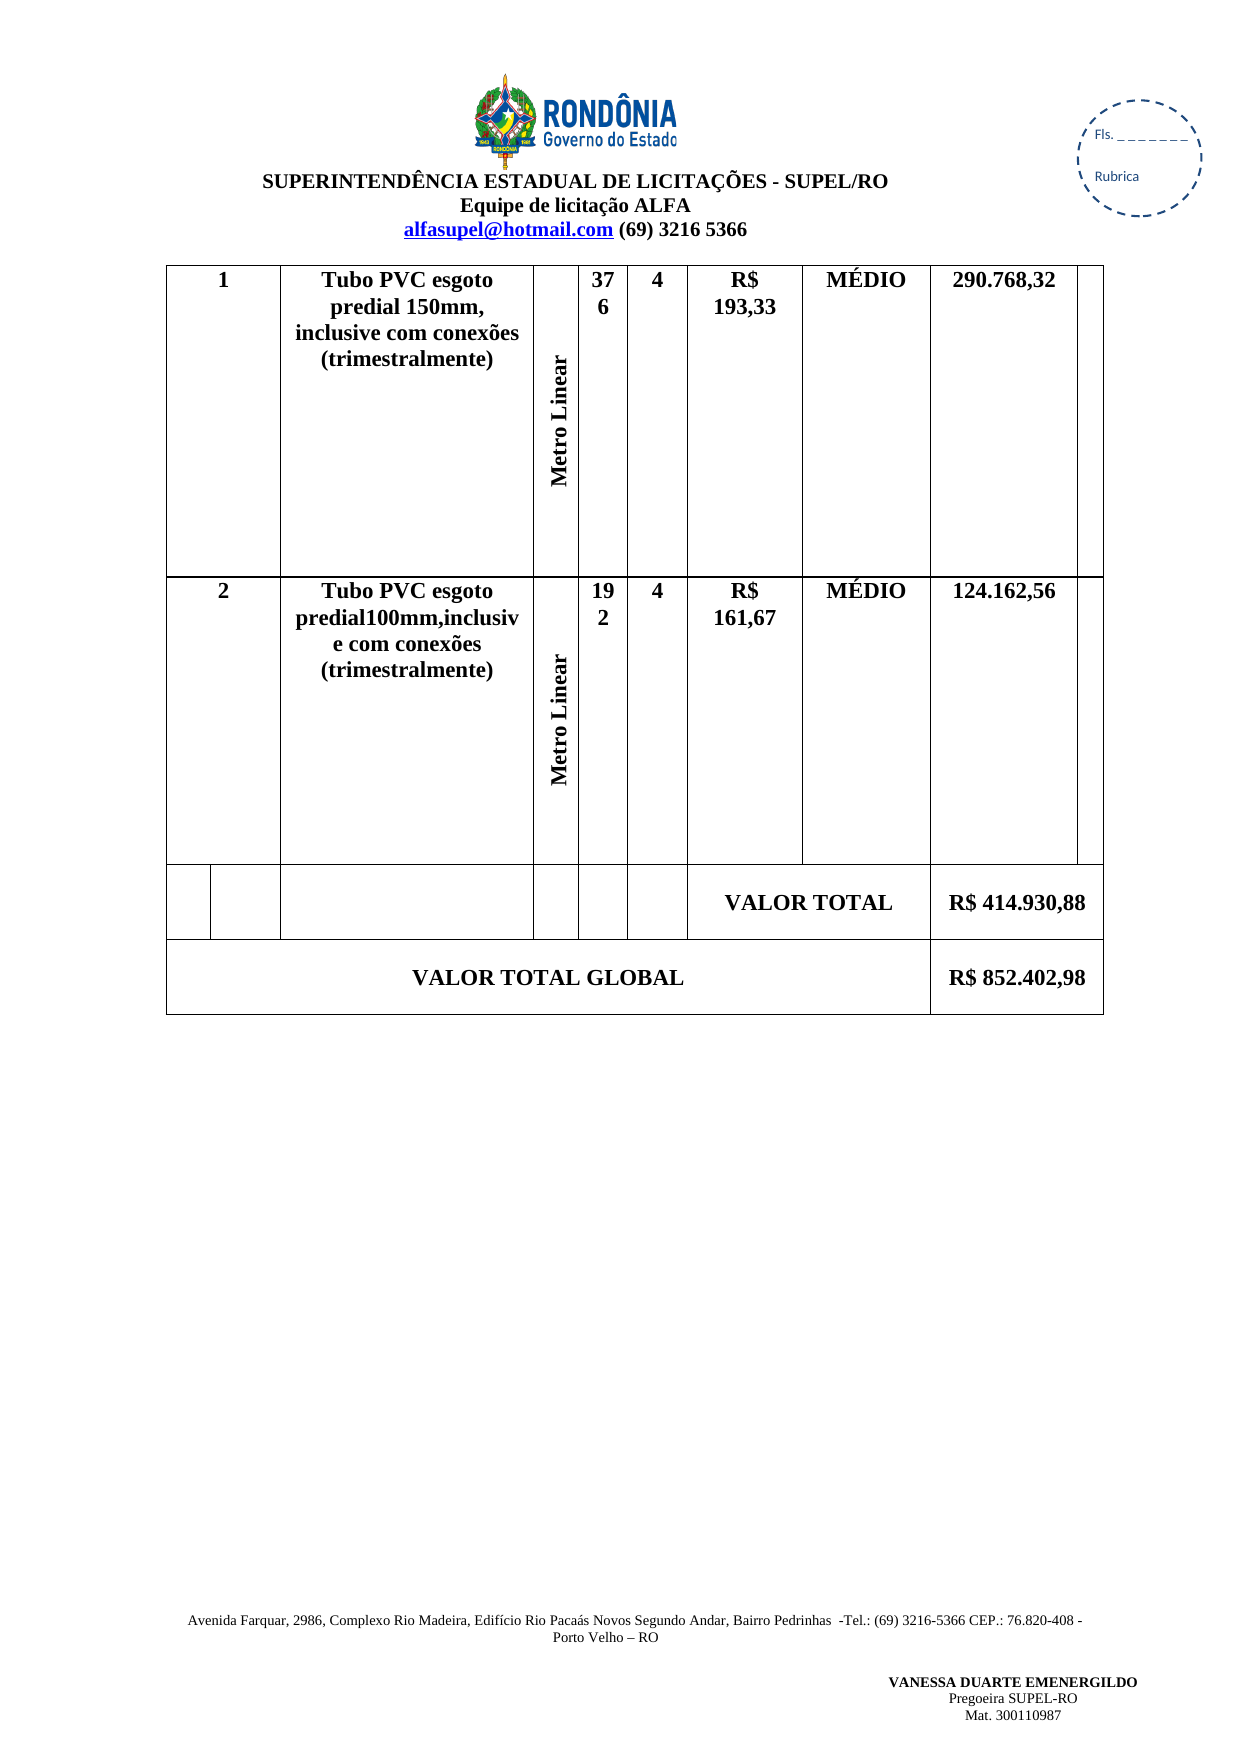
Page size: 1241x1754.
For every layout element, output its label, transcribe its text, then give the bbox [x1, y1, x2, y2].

table_cell Metro Linear [534, 266, 578, 576]
table_cell [628, 865, 687, 939]
table_cell [211, 865, 280, 939]
table_cell 4 [628, 578, 687, 864]
table_cell [534, 865, 578, 939]
table_cell MÉDIO [803, 578, 930, 864]
table_cell R$ 414.930,88 [931, 865, 1103, 939]
table_cell VALOR TOTAL [688, 865, 930, 939]
table_cell 2 [167, 578, 280, 864]
table_cell Tubo PVC esgoto predial 150mm, inclusive com conexões (trimestralmente) [281, 266, 533, 576]
table_cell [1078, 266, 1103, 576]
table_cell 1 [167, 266, 280, 576]
table_cell 124.162,56 [931, 578, 1077, 864]
table_cell [1078, 578, 1103, 864]
table_cell R$ 852.402,98 [931, 940, 1103, 1014]
table_cell VALOR TOTAL GLOBAL [167, 940, 930, 1014]
table_cell MÉDIO [803, 266, 930, 576]
table_cell Metro Linear [534, 578, 578, 864]
table_cell 376 [579, 266, 627, 576]
table_cell Tubo PVC esgoto predial100mm,inclusive com conexões (trimestralmente) [281, 578, 533, 864]
table_cell 4 [628, 266, 687, 576]
table_cell [167, 865, 210, 939]
table_cell [281, 865, 533, 939]
table_cell 192 [579, 578, 627, 864]
table_cell R$ 161,67 [688, 578, 802, 864]
table_cell [579, 865, 627, 939]
picture [474, 73, 677, 170]
table_cell R$ 193,33 [688, 266, 802, 576]
table_cell 290.768,32 [931, 266, 1077, 576]
